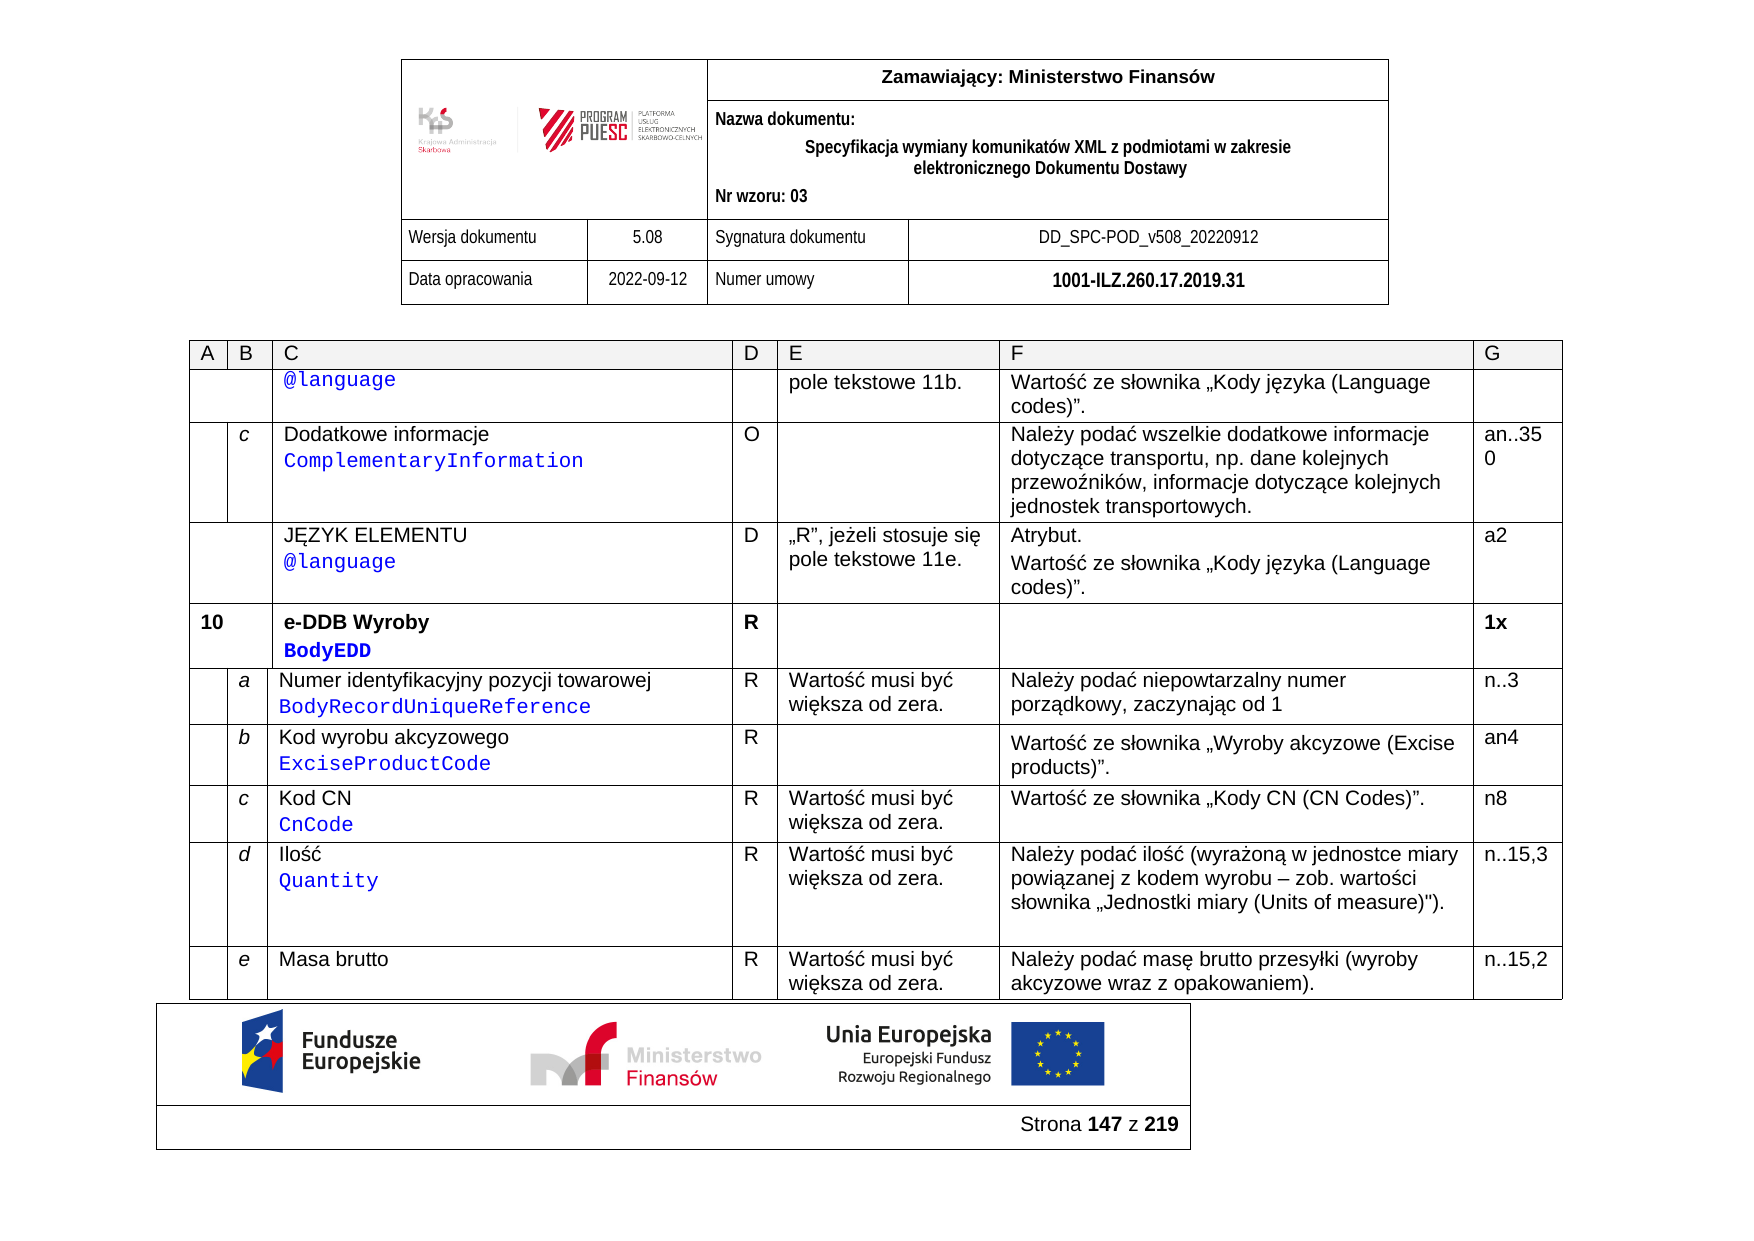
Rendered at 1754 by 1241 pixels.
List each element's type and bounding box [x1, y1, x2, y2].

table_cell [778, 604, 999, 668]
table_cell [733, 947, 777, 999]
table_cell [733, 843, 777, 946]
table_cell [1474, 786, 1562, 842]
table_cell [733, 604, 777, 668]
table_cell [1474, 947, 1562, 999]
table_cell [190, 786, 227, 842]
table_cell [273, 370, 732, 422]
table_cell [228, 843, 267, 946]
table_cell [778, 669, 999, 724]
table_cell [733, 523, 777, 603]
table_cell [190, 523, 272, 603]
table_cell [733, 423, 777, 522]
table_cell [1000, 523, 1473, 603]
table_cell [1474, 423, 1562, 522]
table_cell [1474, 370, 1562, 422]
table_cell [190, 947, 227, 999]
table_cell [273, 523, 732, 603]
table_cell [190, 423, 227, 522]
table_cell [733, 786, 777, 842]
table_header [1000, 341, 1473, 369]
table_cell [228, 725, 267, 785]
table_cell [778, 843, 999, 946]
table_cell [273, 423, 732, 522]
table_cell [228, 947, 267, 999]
picture [408, 97, 702, 163]
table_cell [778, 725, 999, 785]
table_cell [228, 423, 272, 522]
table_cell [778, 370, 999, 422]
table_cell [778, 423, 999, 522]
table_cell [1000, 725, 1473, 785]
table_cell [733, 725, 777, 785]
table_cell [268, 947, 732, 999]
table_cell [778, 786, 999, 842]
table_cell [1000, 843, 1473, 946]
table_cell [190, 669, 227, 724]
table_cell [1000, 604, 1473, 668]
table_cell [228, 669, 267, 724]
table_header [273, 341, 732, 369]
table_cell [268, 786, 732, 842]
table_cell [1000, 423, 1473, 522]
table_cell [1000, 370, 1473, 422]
picture [242, 1009, 1105, 1093]
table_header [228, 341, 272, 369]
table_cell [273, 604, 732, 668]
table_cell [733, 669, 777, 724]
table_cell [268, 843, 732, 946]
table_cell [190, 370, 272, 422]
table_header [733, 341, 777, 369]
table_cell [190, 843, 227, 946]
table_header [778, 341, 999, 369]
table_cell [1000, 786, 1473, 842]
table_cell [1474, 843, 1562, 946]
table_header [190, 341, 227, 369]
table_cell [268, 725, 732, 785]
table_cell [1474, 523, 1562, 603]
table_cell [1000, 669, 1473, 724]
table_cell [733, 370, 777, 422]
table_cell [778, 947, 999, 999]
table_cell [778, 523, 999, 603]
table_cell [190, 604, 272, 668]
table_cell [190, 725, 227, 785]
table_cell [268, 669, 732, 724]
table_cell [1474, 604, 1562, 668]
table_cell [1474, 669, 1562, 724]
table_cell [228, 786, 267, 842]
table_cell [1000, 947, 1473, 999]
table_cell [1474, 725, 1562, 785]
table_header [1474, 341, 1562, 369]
